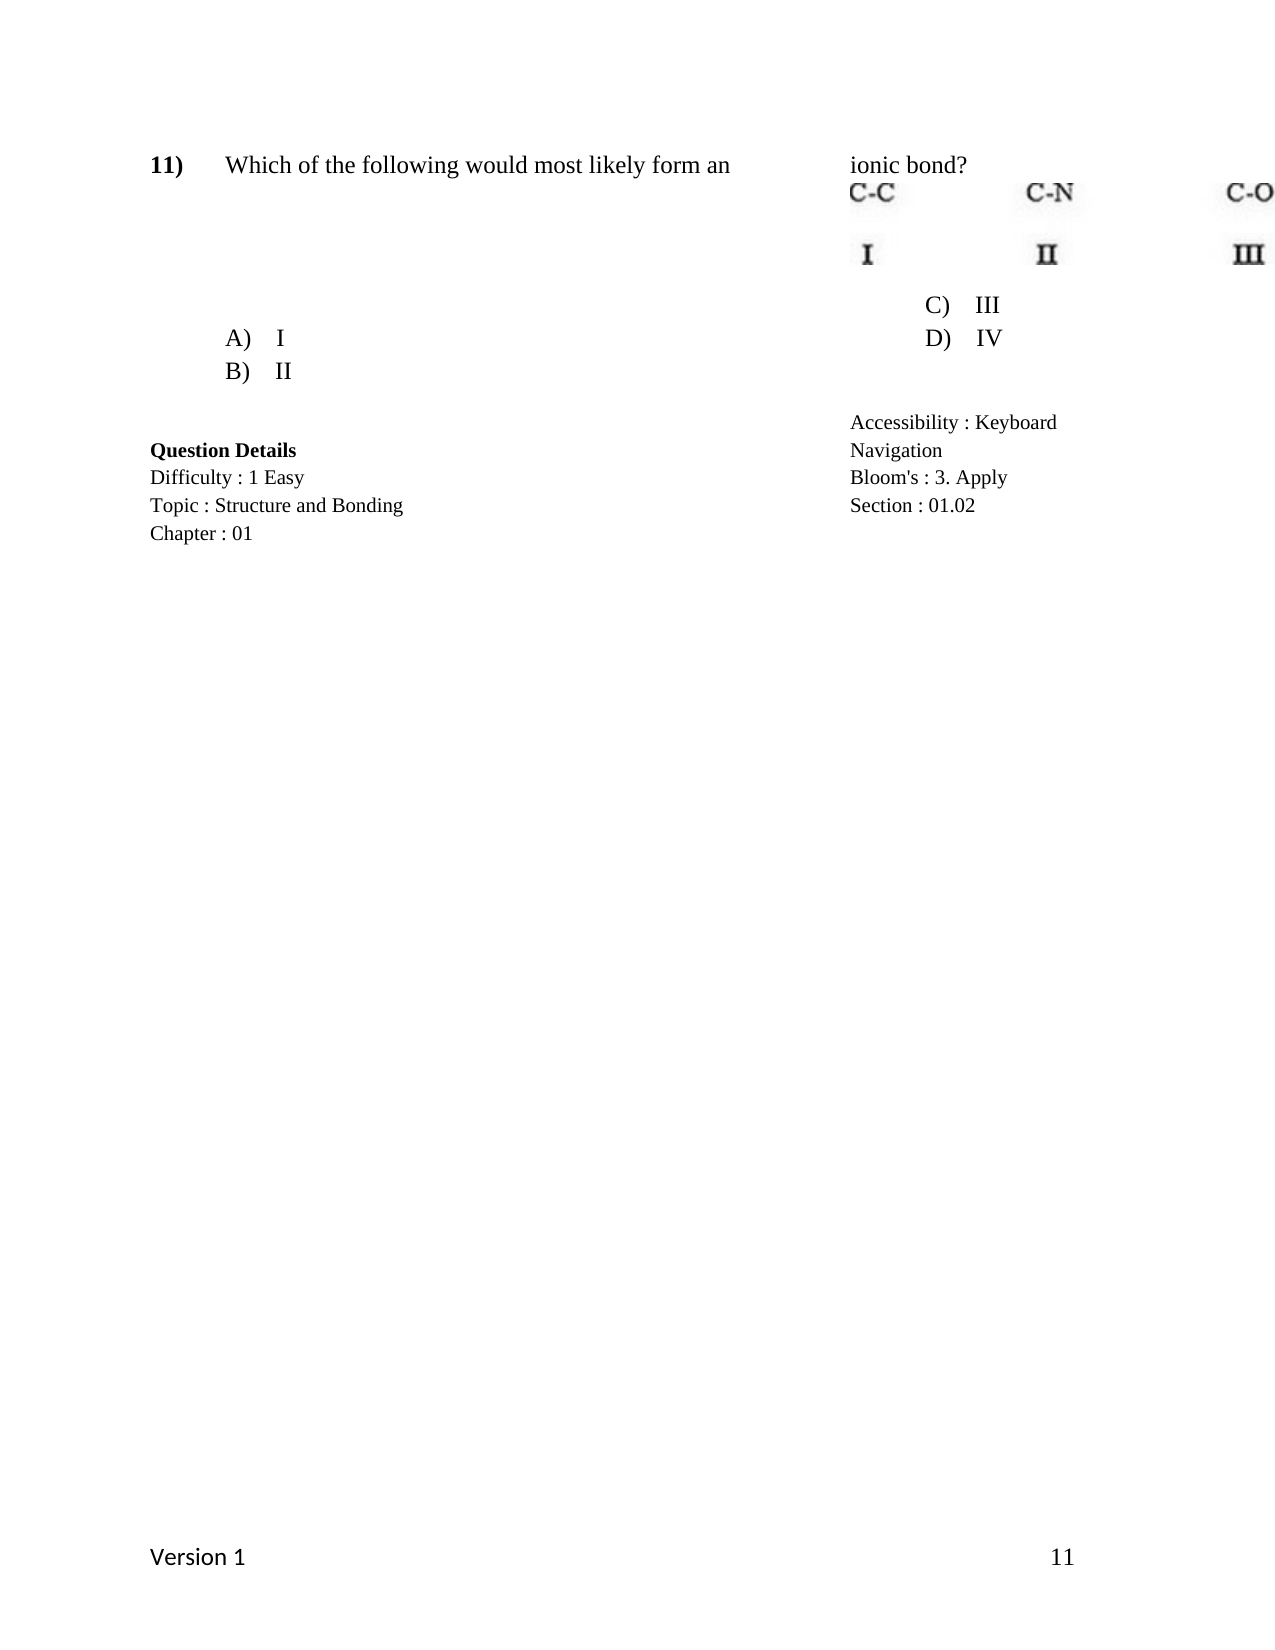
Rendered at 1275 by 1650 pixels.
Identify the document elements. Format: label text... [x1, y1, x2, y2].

text A) I B) II C) III D) IV [850, 290, 1125, 385]
text 11) Which of the following would most likely form an ionic bond? [150, 150, 775, 179]
text A) I B) II C) III D) IV [150, 290, 775, 385]
text 11) Which of the following would most likely form an ionic bond? [850, 150, 1125, 183]
text Question Details Difficulty : 1 Easy Topic : Structure and Bonding Chapter : 01 Accessibility : Keyboard Navigation Bloom's : 3. Apply Section : 01.02 [150, 410, 775, 544]
picture [850, 183, 1275, 265]
text Question Details Difficulty : 1 Easy Topic : Structure and Bonding Chapter : 01 Accessibility : Keyboard Navigation Bloom's : 3. Apply Section : 01.02 [850, 410, 1125, 517]
